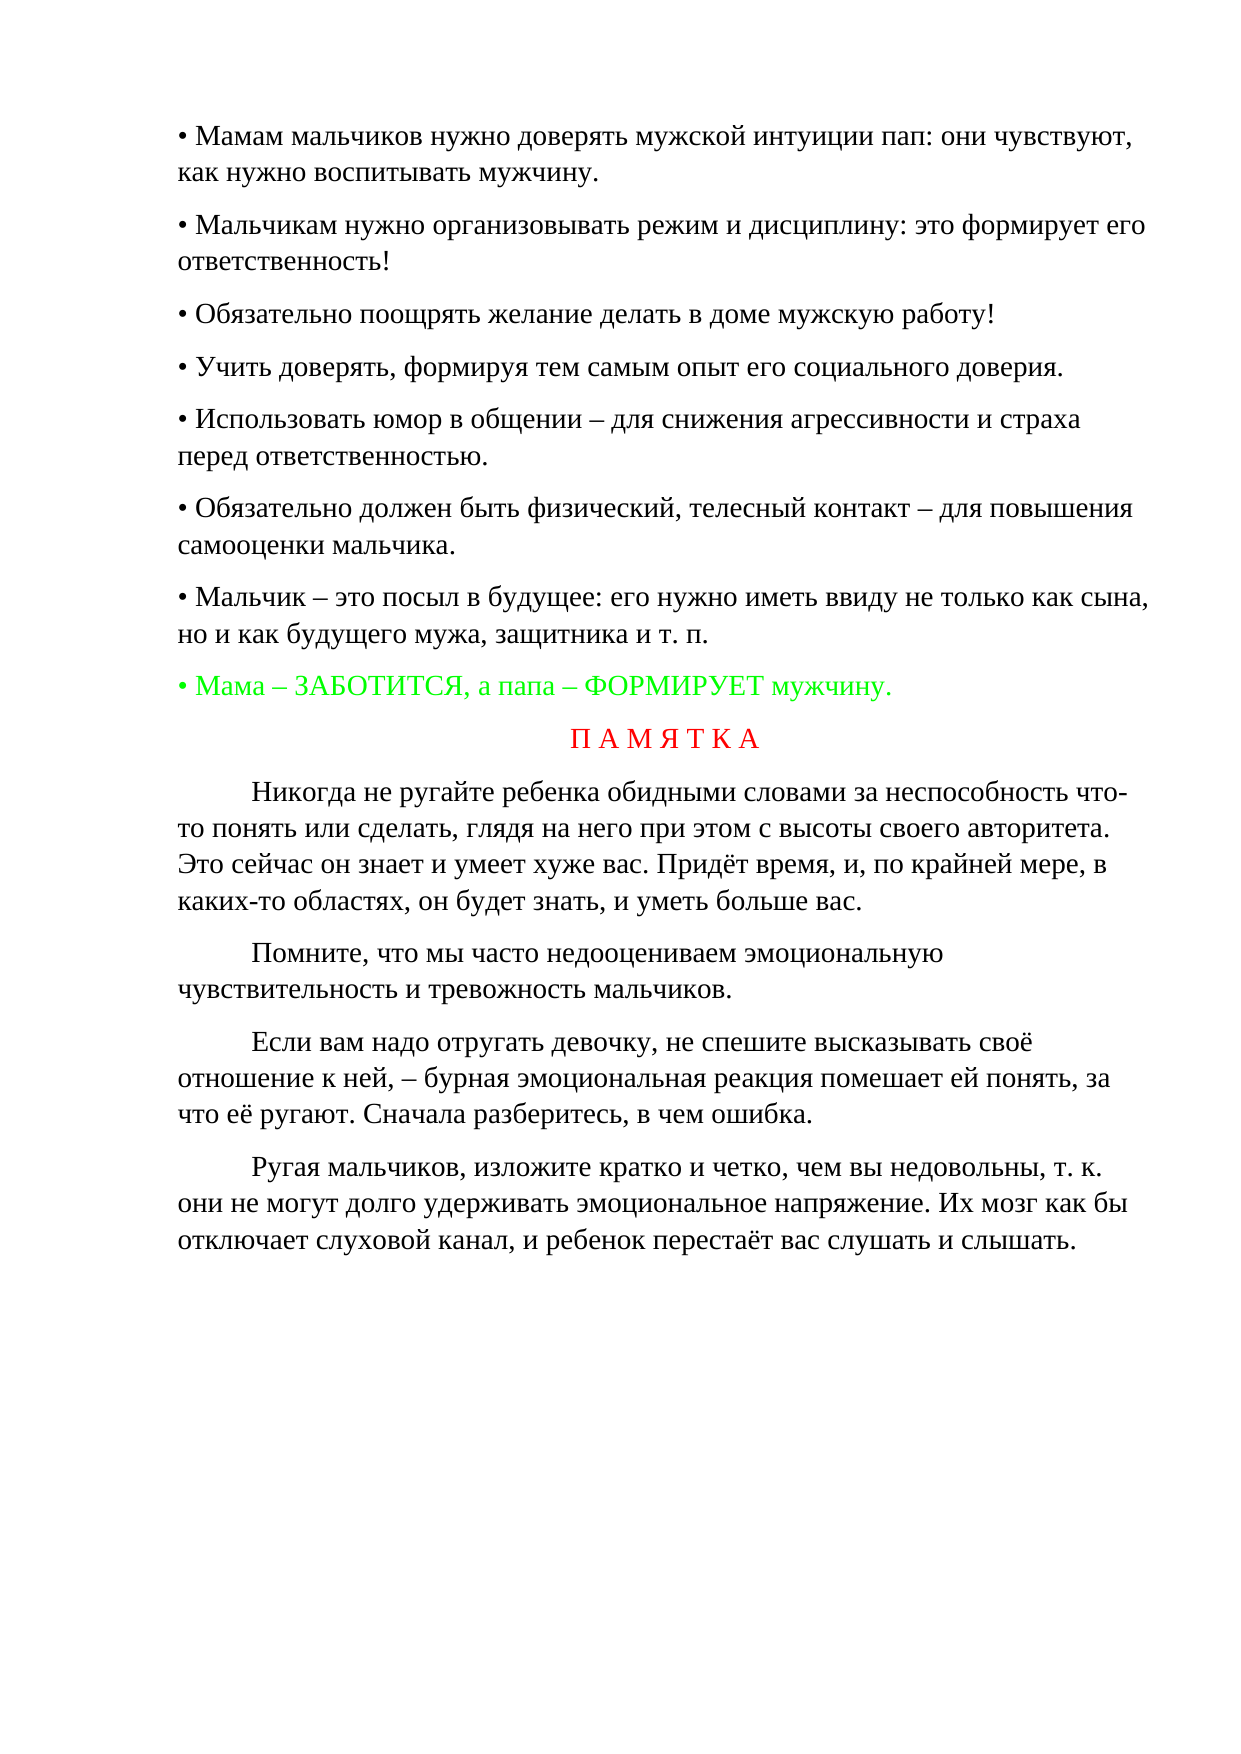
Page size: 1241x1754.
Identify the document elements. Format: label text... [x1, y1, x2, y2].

text Если вам надо отругать девочку, не спешите высказывать своё отношение к ней, – бурная эмоциональная реакция помешает ей понять, за что её ругают. Сначала разберитесь, в чем ошибка. [177, 1024, 1152, 1130]
text • Мама – ЗАБОТИТСЯ, а папа – ФОРМИРУЕТ мужчину. [177, 668, 1152, 702]
text Никогда не ругайте ребенка обидными словами за неспособность что-то понять или сделать, глядя на него при этом с высоты своего авторитета. Это сейчас он знает и умеет хуже вас. Придёт время, и, по крайней мере, в каких-то областях, он будет знать, и уметь больше вас. [177, 774, 1152, 916]
text Помните, что мы часто недооцениваем эмоциональную чувствительность и тревожность мальчиков. [177, 935, 1152, 1005]
text • Мальчик – это посыл в будущее: его нужно иметь ввиду не только как сына, но и как будущего мужа, защитника и т. п. [177, 579, 1152, 649]
text • Обязательно поощрять желание делать в доме мужскую работу! [177, 296, 1152, 329]
text • Использовать юмор в общении – для снижения агрессивности и страха перед ответственностью. [177, 402, 1152, 471]
text • Мальчикам нужно организовывать режим и дисциплину: это формирует его ответственность! [177, 207, 1152, 277]
text • Мамам мальчиков нужно доверять мужской интуиции пап: они чувствуют, как нужно воспитывать мужчину. [177, 118, 1152, 188]
text • Обязательно должен быть физический, телесный контакт – для повышения самооценки мальчика. [177, 491, 1152, 560]
text • Учить доверять, формируя тем самым опыт его социального доверия. [177, 349, 1152, 382]
text Ругая мальчиков, изложите кратко и четко, чем вы недовольны, т. к. они не могут долго удерживать эмоциональное напряжение. Их мозг как бы отключает слуховой канал, и ребенок перестаёт вас слушать и слышать. [177, 1149, 1152, 1255]
text П А М Я Т К А [177, 721, 1152, 755]
